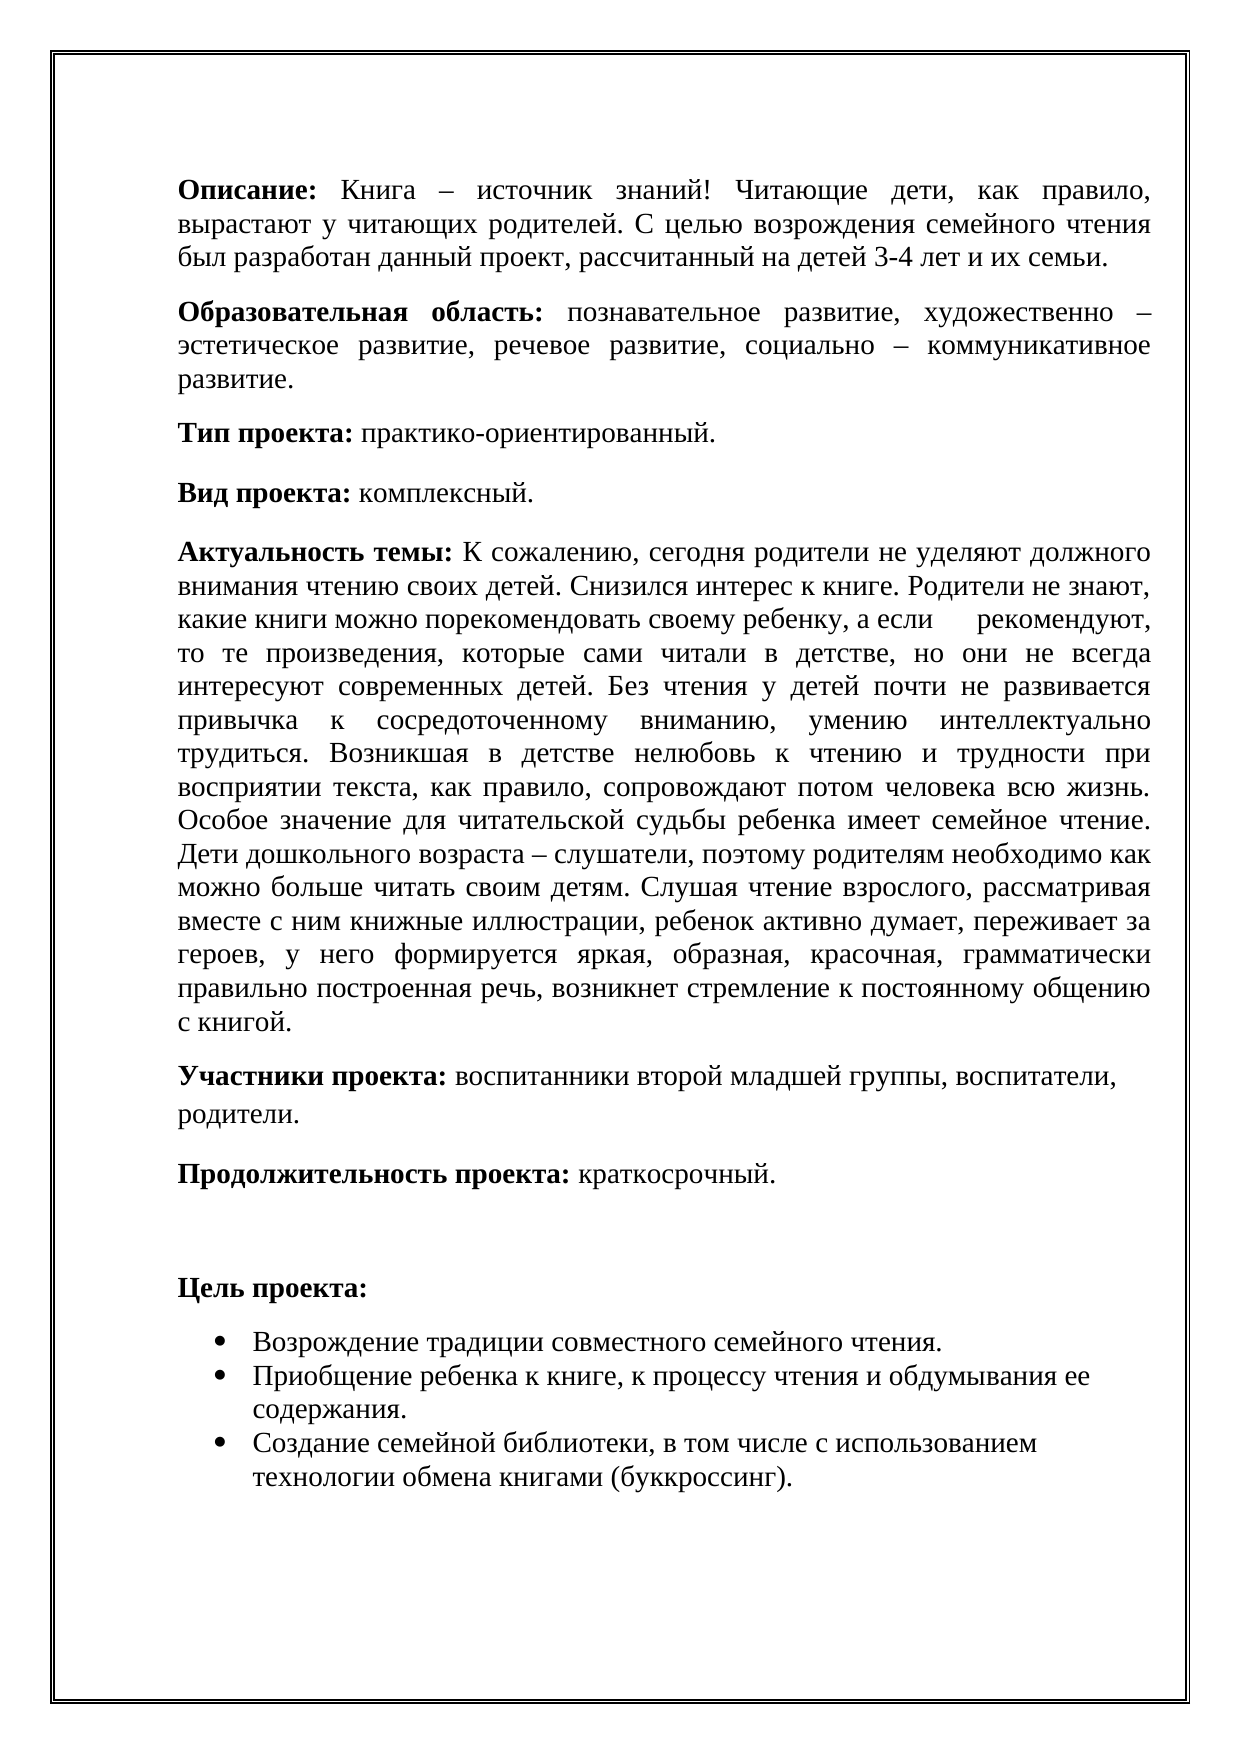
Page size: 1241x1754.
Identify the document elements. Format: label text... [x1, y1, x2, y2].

text Описание: Книга – источник знаний! Читающие дети, как правило, вырастают у читающих родителей. С целью возрождения семейного чтения был разработан данный проект, рассчитанный на детей 3-4 лет и их семьи. [177, 172, 1152, 273]
list Создание семейной библиотеки, в том числе с использованием технологии обмена книгами (буккроссинг). [215, 1425, 1152, 1492]
text Продолжительность проекта: краткосрочный. [177, 1156, 1152, 1189]
text Цель проекта: [177, 1270, 1152, 1303]
list Приобщение ребенка к книге, к процессу чтения и обдумывания ее содержания. [215, 1358, 1152, 1425]
text Тип проекта: практико-ориентированный. [177, 415, 1152, 449]
text Вид проекта: комплексный. [177, 475, 1152, 508]
text Актуальность темы: К сожалению, сегодня родители не уделяют должного внимания чтению своих детей. Снизился интерес к книге. Родители не знают, какие книги можно порекомендовать своему ребенку, а если рекомендуют, то те произведения, которые сами читали в детстве, но они не всегда интересуют современных детей. Без чтения у детей почти не развивается привычка к сосредоточенному вниманию, умению интеллектуально трудиться. Возникшая в детстве нелюбовь к чтению и трудности при восприятии текста, как правило, сопровождают потом человека всю жизнь. Особое значение для читательской судьбы ребенка имеет семейное чтение. Дети дошкольного возраста – слушатели, поэтому родителям необходимо как можно больше читать своим детям. Слушая чтение взрослого, рассматривая вместе с ним книжные иллюстрации, ребенок активно думает, переживает за героев, у него формируется яркая, образная, красочная, грамматически правильно построенная речь, возникнет стремление к постоянному общению с книгой. [177, 534, 1152, 1037]
list Возрождение традиции совместного семейного чтения. [215, 1324, 1152, 1358]
text Участники проекта: воспитанники второй младшей группы, воспитатели, родители. [177, 1058, 1152, 1130]
text Образовательная область: познавательное развитие, художественно – эстетическое развитие, речевое развитие, социально – коммуникативное развитие. [177, 294, 1152, 394]
